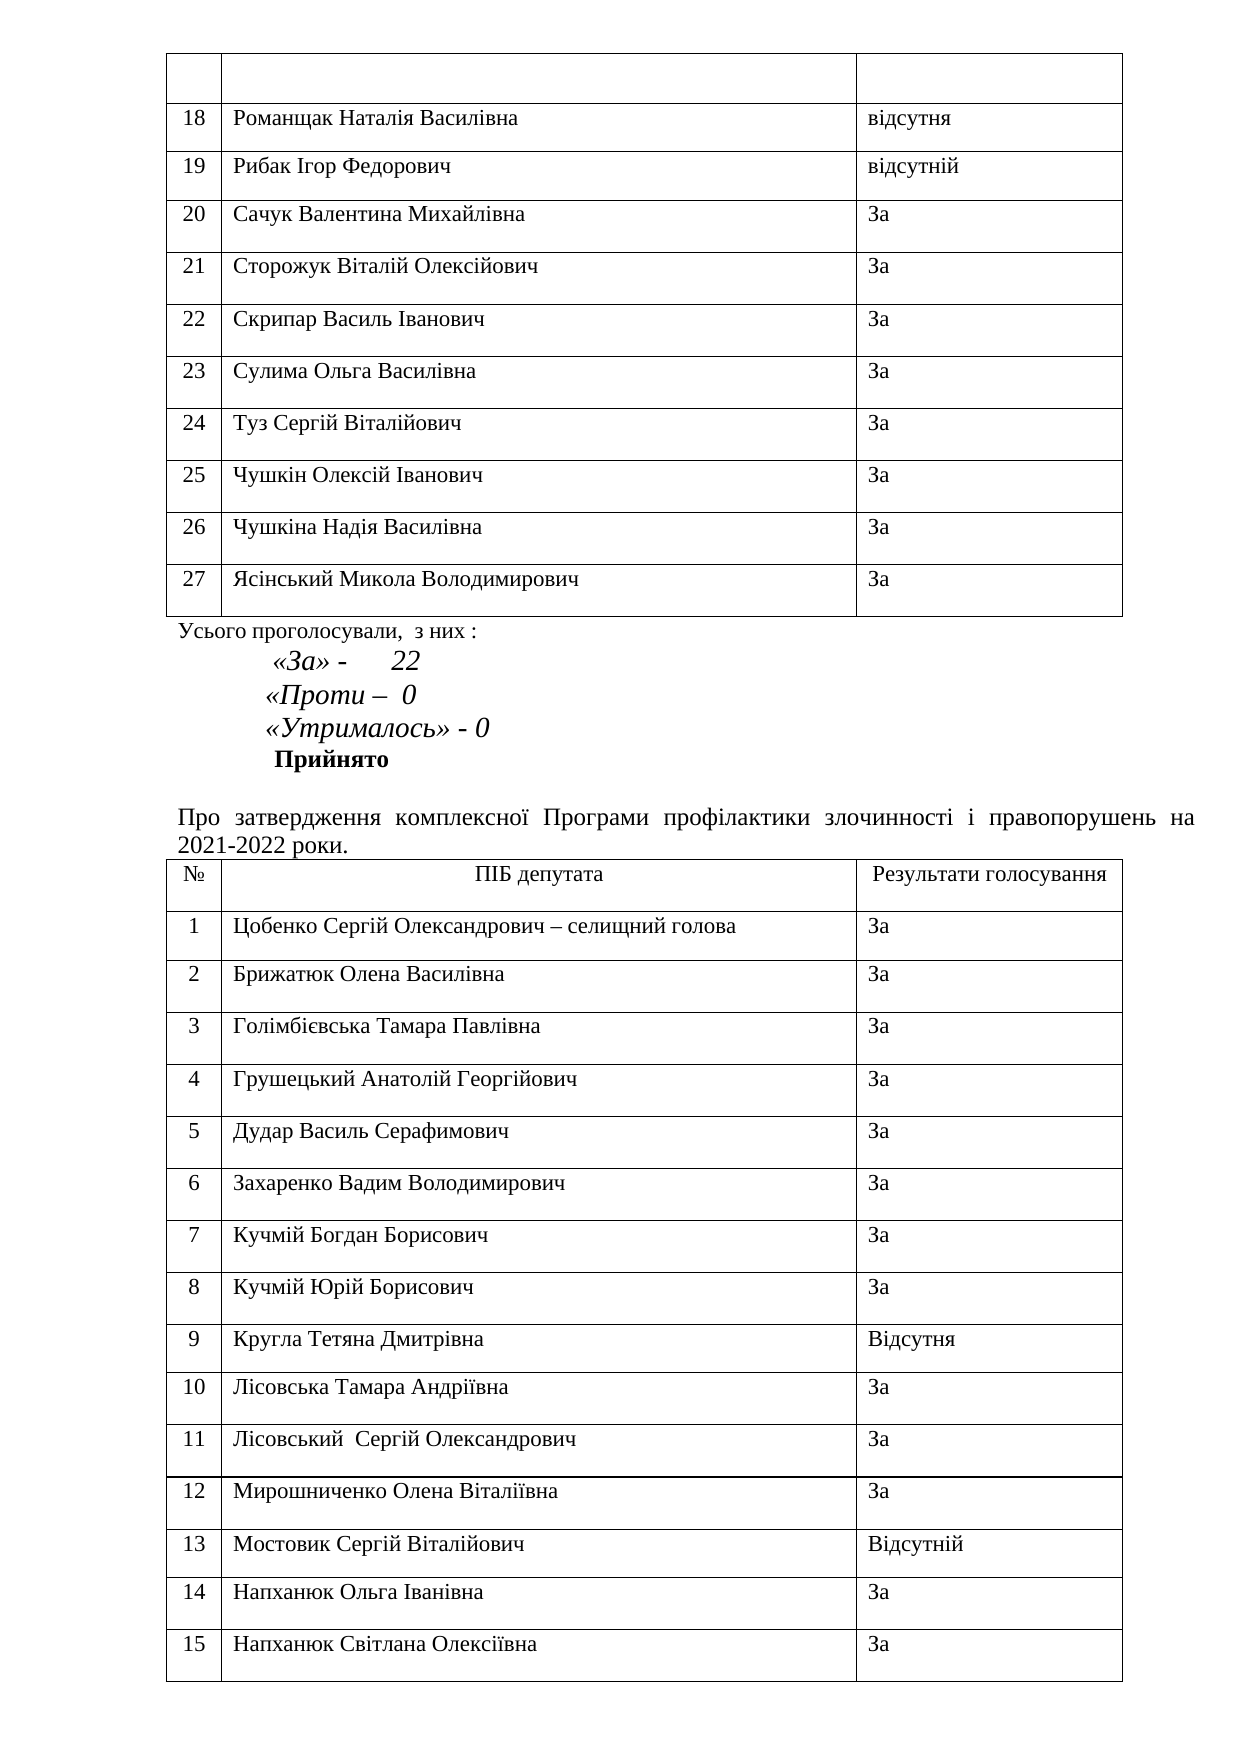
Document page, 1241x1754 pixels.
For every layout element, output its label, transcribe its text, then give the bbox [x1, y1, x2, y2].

table_cell 15 [167, 1630, 221, 1681]
table_cell За [857, 1630, 1122, 1681]
table_cell За [857, 1065, 1122, 1116]
table_cell Мирошниченко Олена Віталіївна [222, 1478, 856, 1528]
table_cell За [857, 1373, 1122, 1424]
table_cell За [857, 513, 1122, 564]
table_cell Скрипар Василь Іванович [222, 305, 856, 356]
table_cell Цобенко Сергій Олександрович – селищний голова [222, 912, 856, 959]
table_cell 7 [167, 1221, 221, 1272]
table_cell 18 [167, 104, 221, 151]
table_cell Туз Сергій Віталійович [222, 409, 856, 460]
table_cell За [857, 1425, 1122, 1476]
table_cell відсутній [857, 152, 1122, 199]
table_cell Брижатюк Олена Василівна [222, 961, 856, 1012]
text Усього проголосували, з них : [177, 617, 1196, 643]
table_cell Дудар Василь Серафимович [222, 1117, 856, 1168]
table_cell За [857, 1273, 1122, 1324]
table_cell 1 [167, 912, 221, 959]
table_cell Мостовик Сергій Віталійович [222, 1530, 856, 1577]
table_cell 22 [167, 305, 221, 356]
text «За» - 22 [265, 643, 1196, 677]
table_cell За [857, 565, 1122, 616]
table_cell За [857, 305, 1122, 356]
table_cell Лісовська Тамара Андріївна [222, 1373, 856, 1424]
table_cell Чушкіна Надія Василівна [222, 513, 856, 564]
table_cell 8 [167, 1273, 221, 1324]
table_cell За [857, 1169, 1122, 1220]
table_cell 9 [167, 1325, 221, 1372]
table_cell 21 [167, 253, 221, 304]
table_cell 26 [167, 513, 221, 564]
table_cell Відсутня [857, 1325, 1122, 1372]
table_cell Відсутній [857, 1530, 1122, 1577]
table_cell За [857, 912, 1122, 959]
table_cell Рибак Ігор Федорович [222, 152, 856, 199]
text «Проти – 0 [265, 677, 1196, 711]
table_cell 3 [167, 1013, 221, 1064]
table_cell За [857, 54, 1122, 103]
table_cell 27 [167, 565, 221, 616]
table_cell 14 [167, 1578, 221, 1629]
table_cell відсутня [857, 104, 1122, 151]
table_cell За [857, 1478, 1122, 1528]
table_cell 17 [167, 54, 221, 103]
table_cell 25 [167, 461, 221, 512]
table_cell 4 [167, 1065, 221, 1116]
table_cell Сулима Ольга Василівна [222, 357, 856, 408]
table_cell Захаренко Вадим Володимирович [222, 1169, 856, 1220]
text «Утрималось» - 0 [265, 711, 1196, 744]
table_cell 13 [167, 1530, 221, 1577]
table_header Результати голосування [857, 860, 1122, 911]
table_cell За [857, 1578, 1122, 1629]
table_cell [222, 54, 856, 103]
table_header ПІБ депутата [222, 860, 856, 911]
table_cell 23 [167, 357, 221, 408]
table_cell 20 [167, 201, 221, 252]
table_cell За [857, 1013, 1122, 1064]
table_cell 19 [167, 152, 221, 199]
table_cell Лісовський Сергій Олександрович [222, 1425, 856, 1476]
table_cell Кругла Тетяна Дмитрівна [222, 1325, 856, 1372]
table_cell За [857, 253, 1122, 304]
table_cell 12 [167, 1478, 221, 1528]
table_cell Романщак Наталія Василівна [222, 104, 856, 151]
text Про затвердження комплексної Програми профілактики злочинності і правопорушень на 2021-2022 роки. [177, 802, 1196, 859]
table_cell Сачук Валентина Михайлівна [222, 201, 856, 252]
table_cell 10 [167, 1373, 221, 1424]
table_cell Сторожук Віталій Олексійович [222, 253, 856, 304]
table_cell За [857, 461, 1122, 512]
table_cell 2 [167, 961, 221, 1012]
table_cell Кучмій Юрій Борисович [222, 1273, 856, 1324]
table_cell За [857, 409, 1122, 460]
table_cell 6 [167, 1169, 221, 1220]
table_cell Напханюк Ольга Іванівна [222, 1578, 856, 1629]
table_cell Голімбієвська Тамара Павлівна [222, 1013, 856, 1064]
text Прийнято [274, 744, 1196, 773]
table_cell За [857, 1117, 1122, 1168]
table_header № [167, 860, 221, 911]
table_cell 5 [167, 1117, 221, 1168]
table_cell Чушкін Олексій Іванович [222, 461, 856, 512]
table_cell Грушецький Анатолій Георгійович [222, 1065, 856, 1116]
table_cell За [857, 1221, 1122, 1272]
table_cell За [857, 357, 1122, 408]
table_cell За [857, 961, 1122, 1012]
table_cell За [857, 201, 1122, 252]
table_cell 11 [167, 1425, 221, 1476]
table_cell Ясінський Микола Володимирович [222, 565, 856, 616]
table_cell 24 [167, 409, 221, 460]
table_cell Кучмій Богдан Борисович [222, 1221, 856, 1272]
table_cell Напханюк Світлана Олексіївна [222, 1630, 856, 1681]
